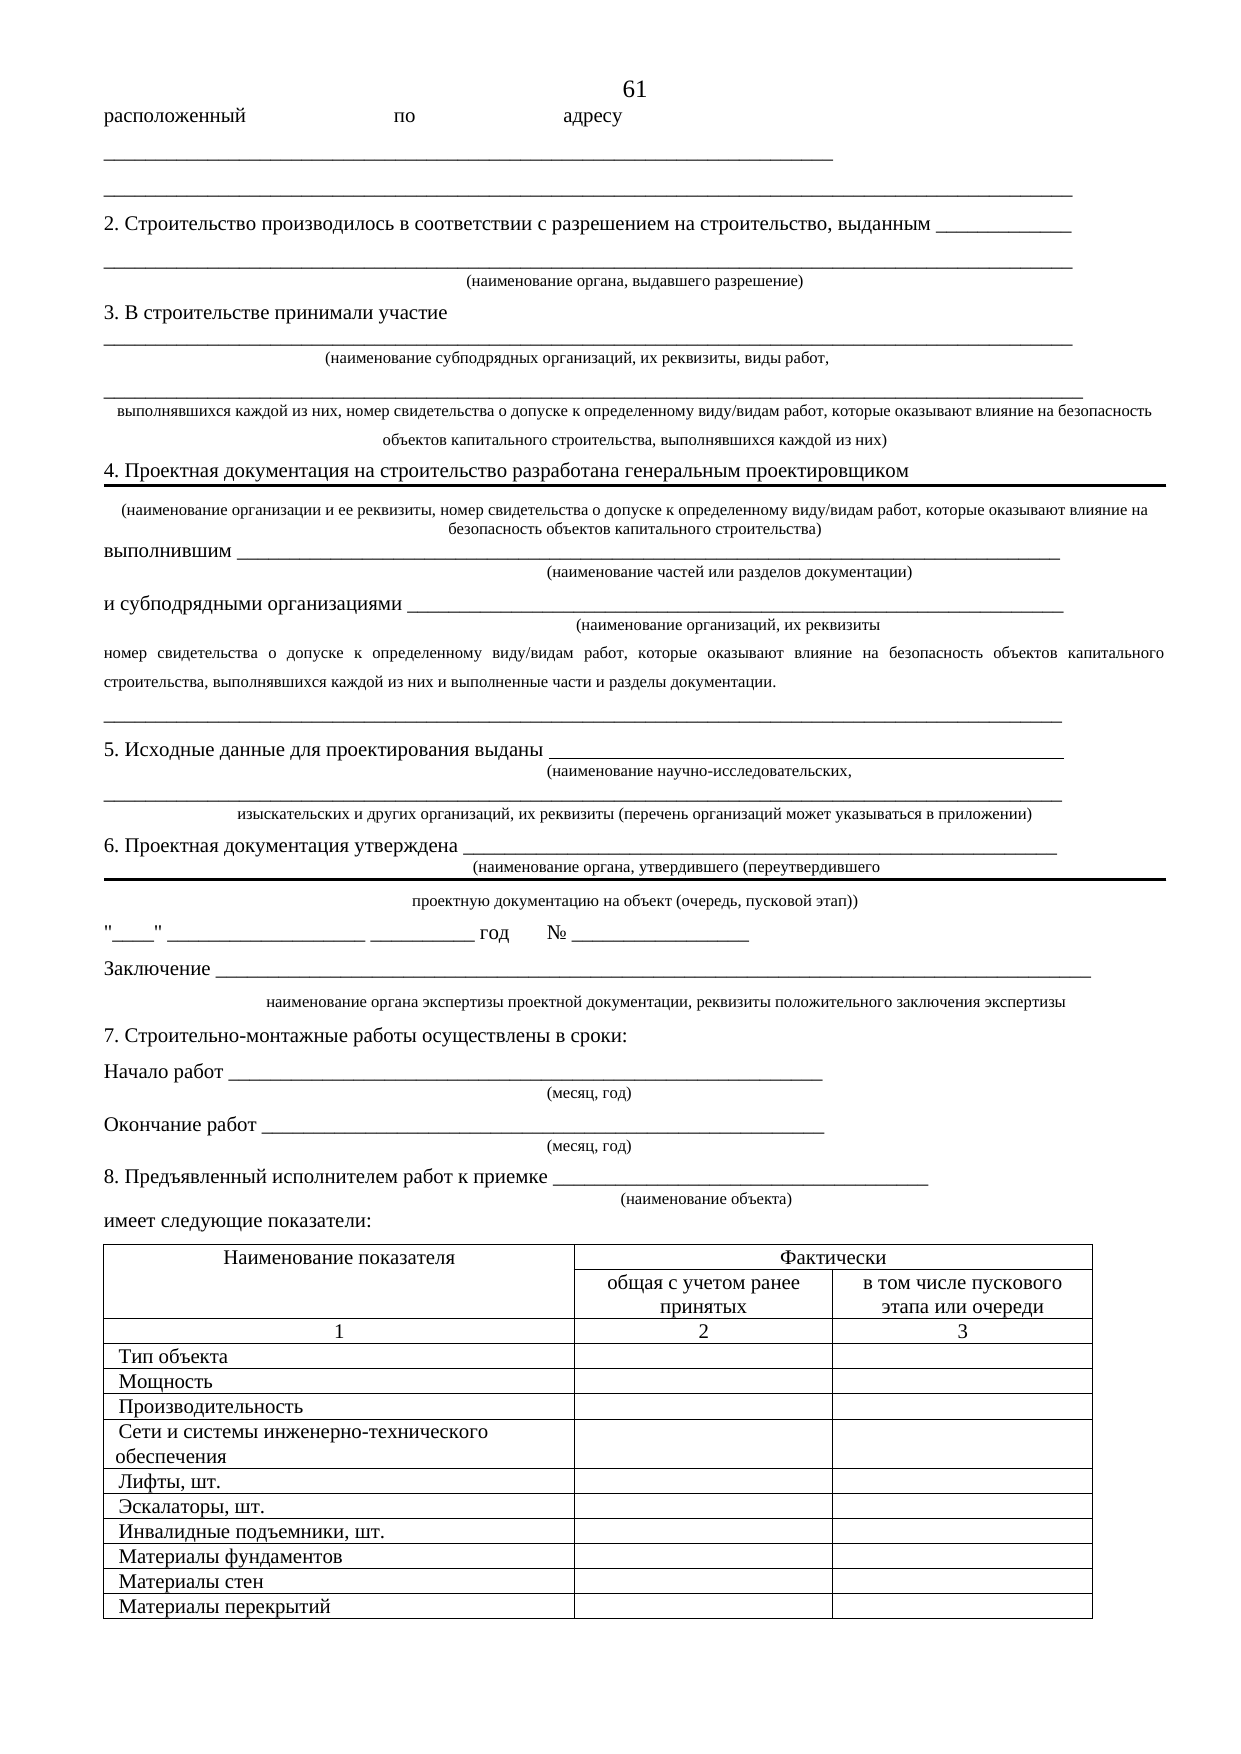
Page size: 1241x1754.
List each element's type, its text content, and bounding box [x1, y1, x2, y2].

text (наименование организаций, их реквизиты [103, 614, 1166, 634]
table_cell [833, 1369, 1092, 1393]
table_cell [575, 1394, 832, 1418]
text 2. Строительство производилось в соответствии с разрешением на строительство, выданным _____________ [103, 211, 1166, 235]
table_cell [575, 1344, 832, 1368]
table_cell Материалы перекрытий [104, 1594, 574, 1618]
text наименование органа экспертизы проектной документации, реквизиты положительного заключения экспертизы [103, 992, 1166, 1011]
text Начало работ _________________________________________________________ [103, 1059, 1166, 1083]
table_cell [833, 1394, 1092, 1418]
table_cell [575, 1544, 832, 1568]
text проектную документацию на объект (очередь, пусковой этап)) [103, 891, 1166, 910]
table_cell [833, 1469, 1092, 1493]
text (месяц, год) [103, 1083, 1166, 1102]
table_cell в том числе пускового этапа или очереди [833, 1270, 1092, 1318]
table_cell 2 [575, 1319, 832, 1343]
text Заключение ____________________________________________________________________________________ [103, 956, 1166, 980]
table_cell [833, 1420, 1092, 1468]
text 7. Строительно-монтажные работы осуществлены в сроки: [103, 1023, 1166, 1047]
table_cell [575, 1519, 832, 1543]
text 8. Предъявленный исполнителем работ к приемке ____________________________________ [103, 1164, 1166, 1188]
table_cell [575, 1369, 832, 1393]
text 4. Проектная документация на строительство разработана генеральным проектировщиком [103, 458, 1166, 487]
table_cell Производительность [104, 1394, 574, 1418]
table_cell [833, 1519, 1092, 1543]
table_header Наименование показателя [104, 1245, 574, 1318]
text расположенный по адресу ______________________________________________________________________ [103, 103, 1166, 163]
table_cell Эскалаторы, шт. [104, 1494, 574, 1518]
text 5. Исходные данные для проектирования выданы (наименование научно-исследовательских, [103, 737, 1166, 780]
text номер свидетельства о допуске к определенному виду/видам работ, которые оказывают влияние на безопасность объектов капитального строительства, выполнявшихся каждой из них и выполненные части и разделы документации. [103, 643, 1166, 691]
table_cell Тип объекта [104, 1344, 574, 1368]
text (наименование частей или разделов документации) [103, 562, 1166, 581]
table_cell [833, 1494, 1092, 1518]
table_cell [833, 1569, 1092, 1593]
text имеет следующие показатели: [103, 1208, 1166, 1232]
table_cell Материалы фундаментов [104, 1544, 574, 1568]
table_cell [575, 1569, 832, 1593]
text выполнившим _______________________________________________________________________________ [103, 538, 1166, 562]
text выполнявшихся каждой из них, номер свидетельства о допуске к определенному виду/видам работ, которые оказывают влияние на безопасность объектов капитального строительства, выполнявшихся каждой из них) [103, 401, 1166, 448]
text (наименование органа, выдавшего разрешение) [103, 271, 1166, 290]
text (наименование субподрядных организаций, их реквизиты, виды работ, [103, 348, 1166, 367]
text (месяц, год) [103, 1136, 1166, 1155]
text ____________________________________________________________________________________________ [103, 701, 1166, 725]
table_cell [575, 1594, 832, 1618]
table_cell [575, 1420, 832, 1468]
table_cell общая с учетом ранее принятых [575, 1270, 832, 1318]
table_cell 1 [104, 1319, 574, 1343]
text 3. В строительстве принимали участие _____________________________________________________________________________________________ [103, 299, 1166, 348]
table_cell Материалы стен [104, 1569, 574, 1593]
table_cell Сети и системы инженерно-технического обеспечения [104, 1420, 574, 1468]
text "____" ___________________ __________ год № _________________ [103, 919, 1166, 944]
table_cell [575, 1469, 832, 1493]
table_cell [575, 1494, 832, 1518]
text _____________________________________________________________________________________________ [103, 247, 1166, 271]
table_cell Лифты, шт. [104, 1469, 574, 1493]
text Окончание работ ______________________________________________________ [103, 1112, 1166, 1136]
text (наименование органа, утвердившего (переутвердившего [103, 857, 1166, 881]
table_cell Мощность [104, 1369, 574, 1393]
text (наименование объекта) [103, 1188, 1166, 1208]
table_cell [833, 1594, 1092, 1618]
text ______________________________________________________________________________________________ [103, 376, 1166, 401]
table_cell [833, 1544, 1092, 1568]
table_cell [833, 1344, 1092, 1368]
text 6. Проектная документация утверждена _________________________________________________________ [103, 833, 1166, 857]
text (наименование организации и ее реквизиты, номер свидетельства о допуске к определенному виду/видам работ, которые оказывают влияние на безопасность объектов капитального строительства) [103, 499, 1166, 538]
table_header Фактически [575, 1245, 1092, 1269]
text ____________________________________________________________________________________________ [103, 780, 1166, 804]
table_cell Инвалидные подъемники, шт. [104, 1519, 574, 1543]
text _____________________________________________________________________________________________ [103, 175, 1166, 199]
text изыскательских и других организаций, их реквизиты (перечень организаций может указываться в приложении) [103, 804, 1166, 823]
table_cell 3 [833, 1319, 1092, 1343]
text и субподрядными организациями _______________________________________________________________ [103, 590, 1166, 614]
